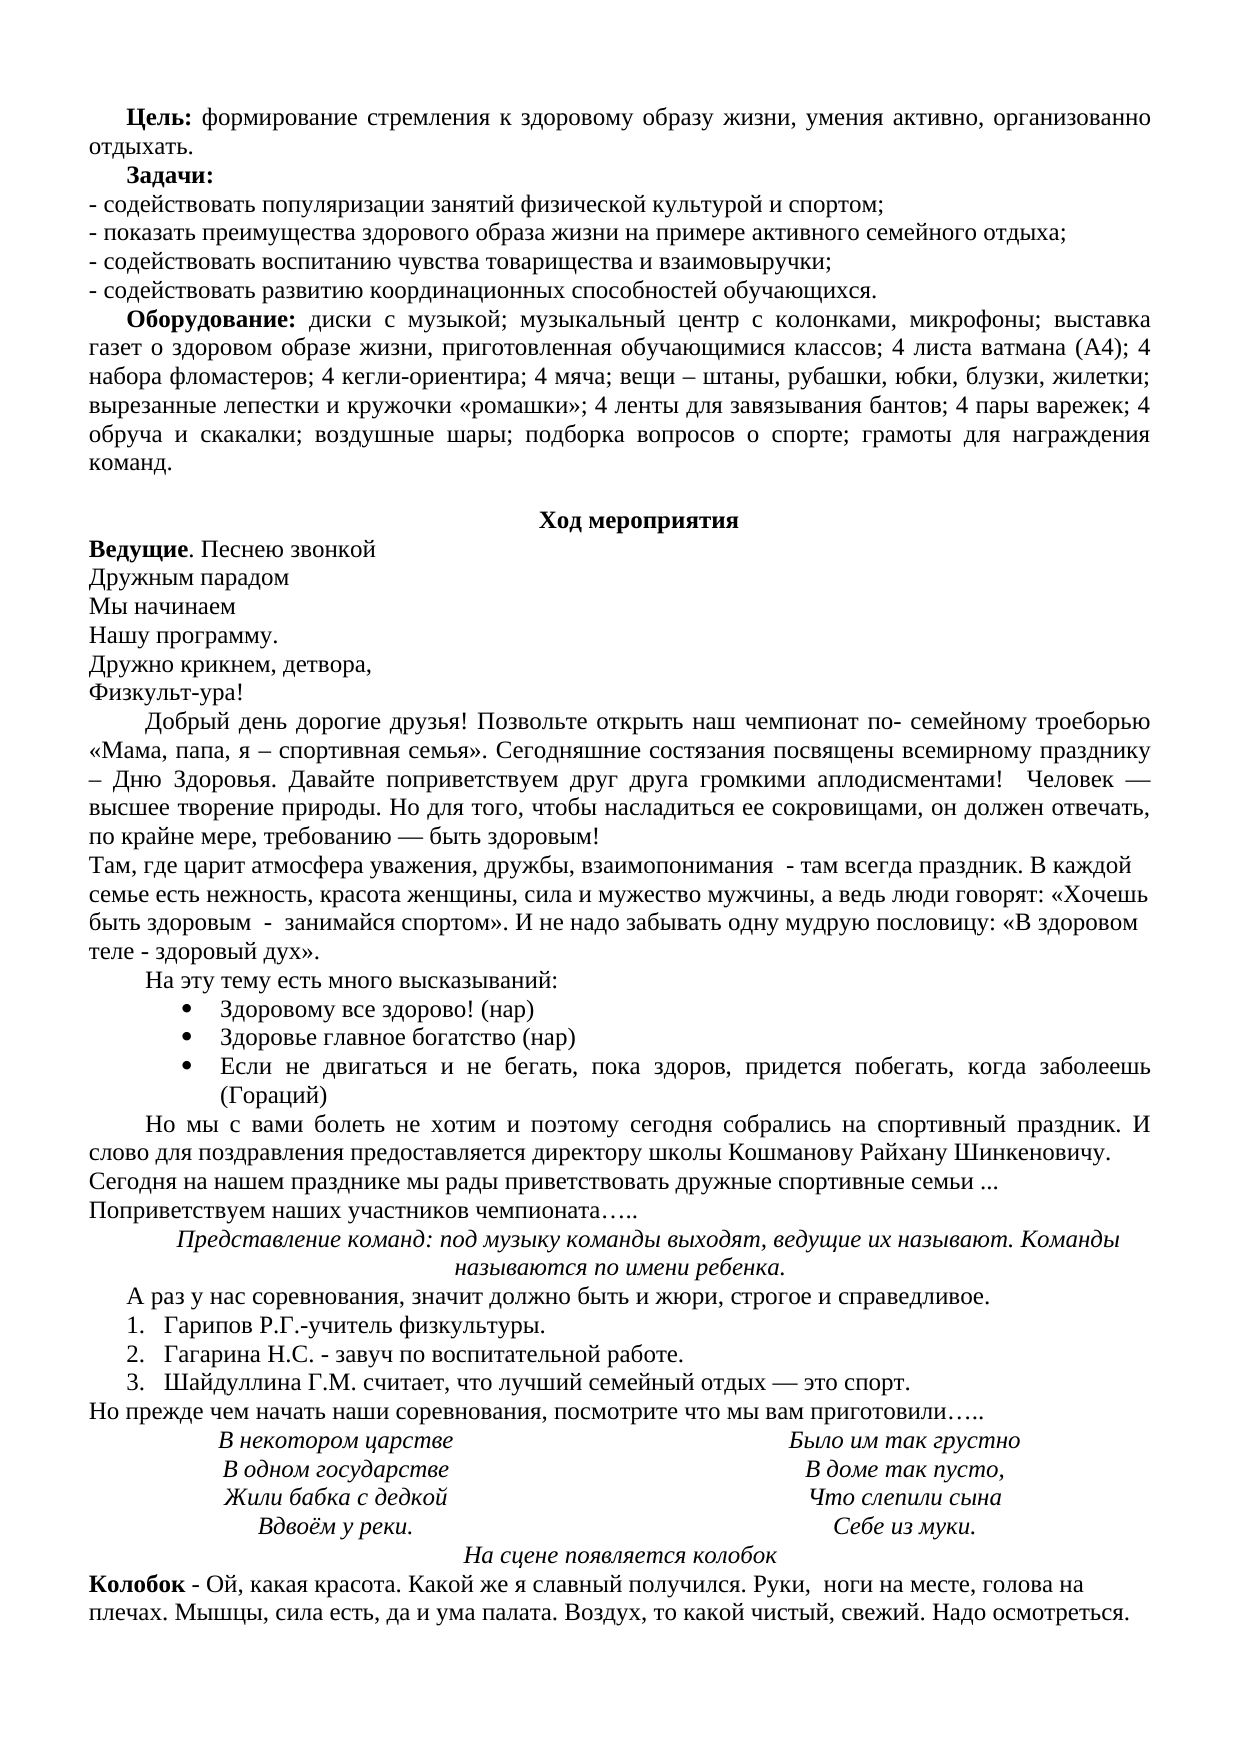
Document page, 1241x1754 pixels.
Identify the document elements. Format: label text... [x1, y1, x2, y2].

text Сегодня на нашем празднике мы рады приветствовать дружные спортивные семьи ... Поприветствуем наших участников чемпионата….. [89, 1166, 1152, 1224]
text Нашу программу. [89, 620, 1152, 649]
text В некотором царстве [89, 1425, 583, 1454]
text Дружным парадом [89, 562, 1152, 591]
list Гарипов Р.Г.-учитель физкультуры. [126, 1310, 1152, 1339]
text Но прежде чем начать наши соревнования, посмотрите что мы вам приготовили….. [89, 1396, 1152, 1425]
text Цель: формирование стремления к здоровому образу жизни, умения активно, организованно отдыхать. [89, 102, 1152, 160]
text - содействовать развитию координационных способностей обучающихся. [89, 275, 1152, 304]
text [89, 1569, 1152, 1626]
text На сцене появляется колобок [89, 1540, 1152, 1569]
list Здоровье главное богатство (нар) [182, 1022, 1152, 1051]
text Оборудование: диски с музыкой; музыкальный центр с колонками, микрофоны; выставка газет о здоровом образе жизни, приготовленная обучающимися классов; 4 листа ватмана (А4); 4 набора фломастеров; 4 кегли-ориентира; 4 мяча; вещи – штаны, рубашки, юбки, блузки, жилетки; вырезанные лепестки и кружочки «ромашки»; 4 ленты для завязывания бантов; 4 пары варежек; 4 обруча и скакалки; воздушные шары; подборка вопросов о спорте; грамоты для награждения команд. [89, 304, 1152, 476]
list Шайдуллина Г.М. считает, что лучший семейный отдых — это спорт. [126, 1367, 1152, 1396]
text - содействовать популяризации занятий физической культурой и спортом; [89, 189, 1152, 217]
text Дружно крикнем, детвора, [89, 649, 1152, 677]
text Вдвоём у реки. [89, 1511, 583, 1540]
text Было им так грустно [658, 1425, 1152, 1454]
text В одном государстве [89, 1454, 583, 1482]
text Жили бабка с дедкой [89, 1482, 583, 1511]
list Здоровому все здорово! (нар) [182, 994, 1152, 1022]
text Ведущие. Песнею звонкой [89, 534, 1152, 562]
text Добрый день дорогие друзья! Позвольте открыть наш чемпионат по- семейному троеборью «Мама, папа, я – спортивная семья». Сегодняшние состязания посвящены всемирному празднику – Дню Здоровья. Давайте поприветствуем друг друга громкими аплодисментами! Человек — высшее творение природы. Но для того, чтобы насладиться ее сокровищами, он должен отвечать, по крайне мере, требованию — быть здоровым! [89, 706, 1152, 850]
text - содействовать воспитанию чувства товарищества и взаимовыручки; [89, 246, 1152, 275]
text На эту тему есть много высказываний: [89, 965, 1152, 994]
text Мы начинаем [89, 591, 1152, 620]
text Себе из муки. [658, 1511, 1152, 1540]
text Задачи: [89, 160, 1152, 189]
text А раз у нас соревнования, значит должно быть и жюри, строгое и справедливое. [89, 1281, 1152, 1310]
text Но мы с вами болеть не хотим и поэтому сегодня собрались на спортивный праздник. И слово для поздравления предоставляется директору школы Кошманову Райхану Шинкеновичу. [89, 1109, 1152, 1166]
list Гагарина Н.С. - завуч по воспитательной работе. [126, 1339, 1152, 1367]
list Если не двигаться и не бегать, пока здоров, придется побегать, когда заболеешь (Гораций) [182, 1051, 1152, 1109]
text Там, где царит атмосфера уважения, дружбы, взаимопонимания - там всегда праздник. В каждой семье есть нежность, красота женщины, сила и мужество мужчины, а ведь люди говорят: «Хочешь быть здоровым - занимайся спортом». И не надо забывать одну мудрую пословицу: «В здоровом теле - здоровый дух». [89, 850, 1152, 965]
text Ход мероприятия [89, 505, 1152, 534]
text Представление команд: под музыку команды выходят, ведущие их называют. Команды называются по имени ребенка. [89, 1224, 1152, 1281]
text Что слепили сына [658, 1482, 1152, 1511]
text Физкульт-ура! [89, 677, 1152, 706]
text В доме так пусто, [658, 1454, 1152, 1482]
text - показать преимущества здорового образа жизни на примере активного семейного отдыха; [89, 217, 1152, 246]
